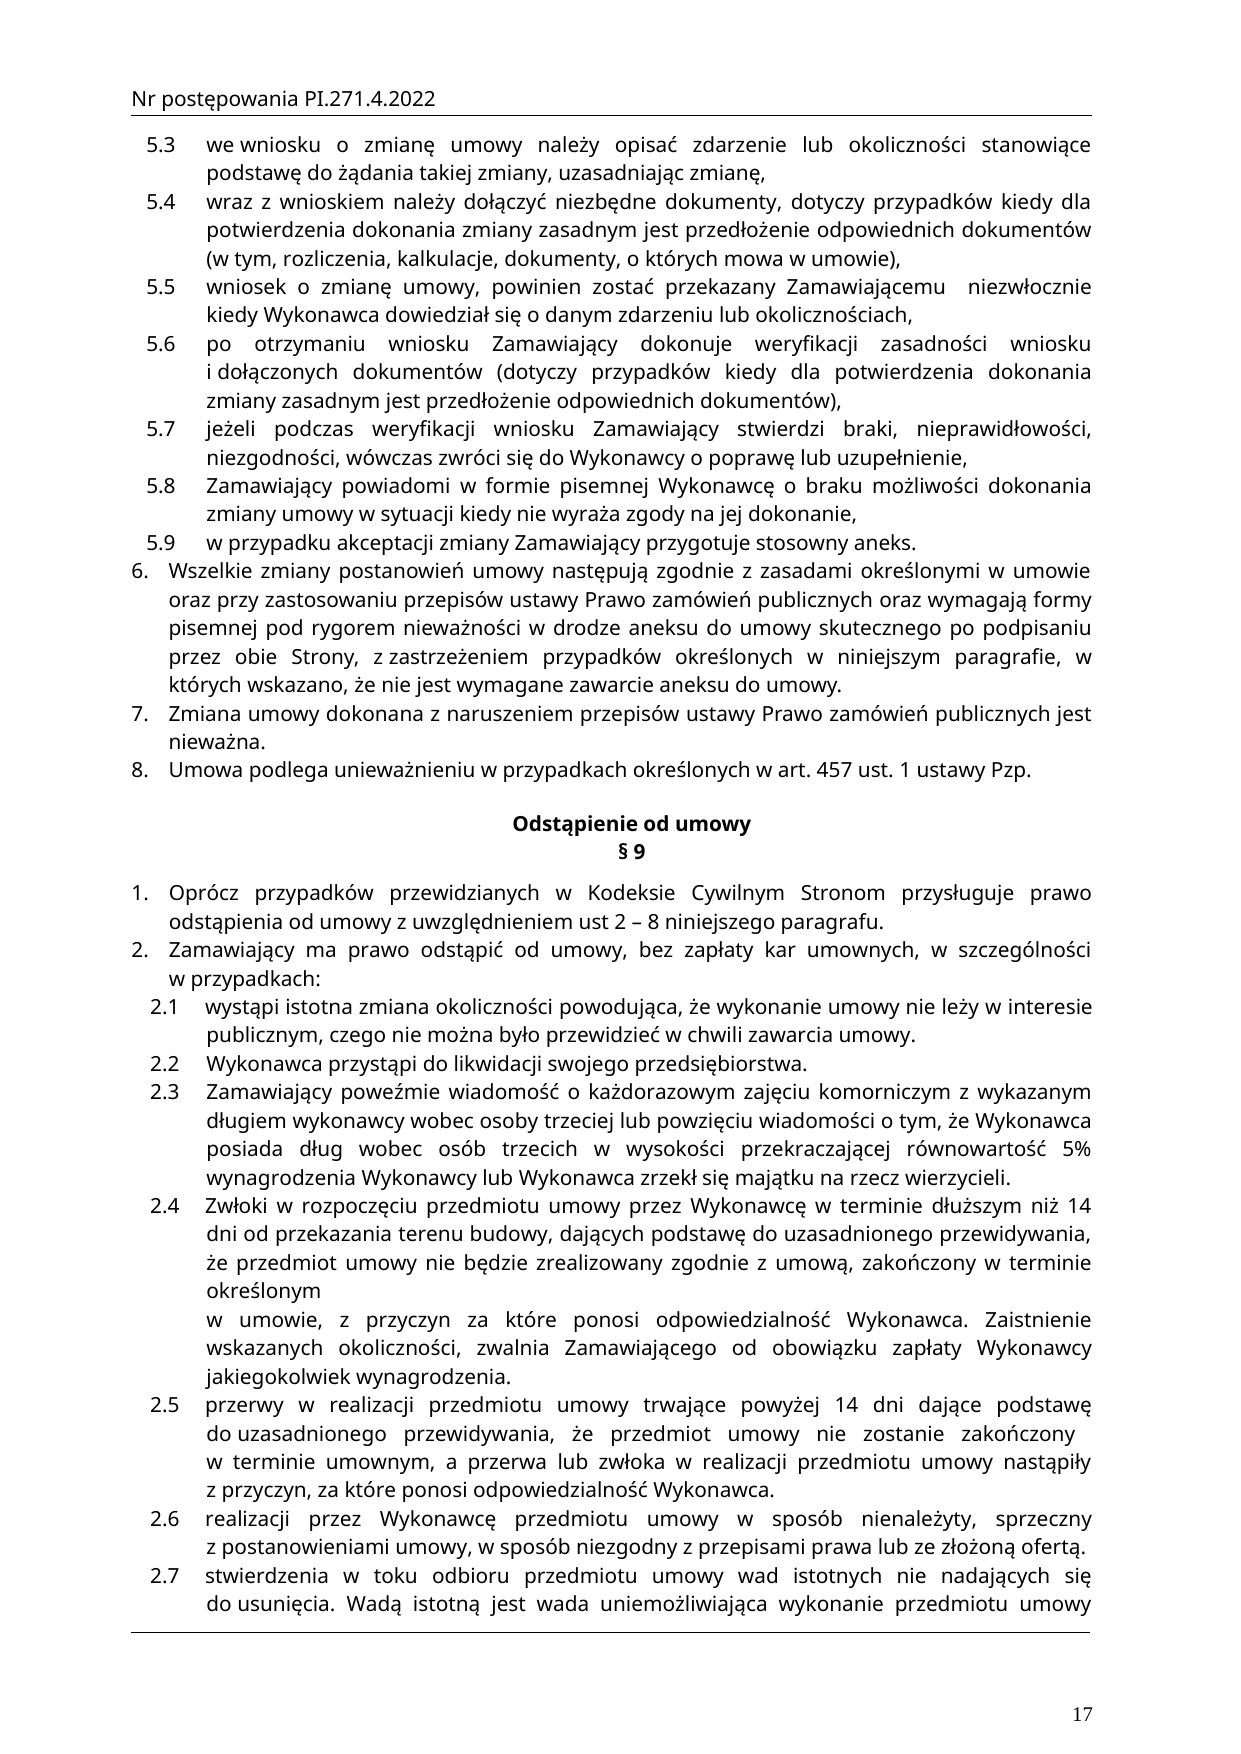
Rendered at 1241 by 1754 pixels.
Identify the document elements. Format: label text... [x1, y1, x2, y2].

list Zwłoki w rozpoczęciu przedmiotu umowy przez Wykonawcę w terminie dłuższym niż 14 dni od przekazania terenu budowy, dających podstawę do uzasadnionego przewidywania, że przedmiot umowy nie będzie zrealizowany zgodnie z umową, zakończony w terminie określonym w umowie, z przyczyn za które ponosi odpowiedzialność Wykonawca. Zaistnienie wskazanych okoliczności, zwalnia Zamawiającego od obowiązku zapłaty Wykonawcy jakiegokolwiek wynagrodzenia. [150, 1191, 1092, 1390]
list jeżeli podczas weryfikacji wniosku Zamawiający stwierdzi braki, nieprawidłowości, niezgodności, wówczas zwróci się do Wykonawcy o poprawę lub uzupełnienie, [146, 414, 1092, 471]
list Umowa podlega unieważnieniu w przypadkach określonych w art. 457 ust. 1 ustawy Pzp. [131, 756, 1092, 784]
list realizacji przez Wykonawcę przedmiotu umowy w sposób nienależyty, sprzeczny z postanowieniami umowy, w sposób niezgodny z przepisami prawa lub ze złożoną ofertą. [150, 1504, 1092, 1561]
list Oprócz przypadków przewidzianych w Kodeksie Cywilnym Stronom przysługuje prawo odstąpienia od umowy z uwzględnieniem ust 2 – 8 niniejszego paragrafu. [131, 878, 1092, 935]
list wniosek o zmianę umowy, powinien zostać przekazany Zamawiającemu niezwłocznie kiedy Wykonawca dowiedział się o danym zdarzeniu lub okolicznościach, [146, 272, 1092, 329]
list Zamawiający poweźmie wiadomość o każdorazowym zajęciu komorniczym z wykazanym długiem wykonawcy wobec osoby trzeciej lub powzięciu wiadomości o tym, że Wykonawca posiada dług wobec osób trzecich w wysokości przekraczającej równowartość 5% wynagrodzenia Wykonawcy lub Wykonawca zrzekł się majątku na rzecz wierzycieli. [150, 1077, 1092, 1191]
list we wniosku o zmianę umowy należy opisać zdarzenie lub okoliczności stanowiące podstawę do żądania takiej zmiany, uzasadniając zmianę, [146, 130, 1092, 187]
list Wykonawca przystąpi do likwidacji swojego przedsiębiorstwa. [150, 1049, 1092, 1077]
list Wszelkie zmiany postanowień umowy następują zgodnie z zasadami określonymi w umowie oraz przy zastosowaniu przepisów ustawy Prawo zamówień publicznych oraz wymagają formy pisemnej pod rygorem nieważności w drodze aneksu do umowy skutecznego po podpisaniu przez obie Strony, z zastrzeżeniem przypadków określonych w niniejszym paragrafie, w których wskazano, że nie jest wymagane zawarcie aneksu do umowy. [131, 556, 1092, 699]
list przerwy w realizacji przedmiotu umowy trwające powyżej 14 dni dające podstawę do uzasadnionego przewidywania, że przedmiot umowy nie zostanie zakończony w terminie umownym, a przerwa lub zwłoka w realizacji przedmiotu umowy nastąpiły z przyczyn, za które ponosi odpowiedzialność Wykonawca. [150, 1390, 1092, 1504]
subtitle Odstąpienie od umowy [171, 809, 1092, 837]
subtitle § 9 [171, 837, 1092, 866]
list po otrzymaniu wniosku Zamawiający dokonuje weryfikacji zasadności wniosku i dołączonych dokumentów (dotyczy przypadków kiedy dla potwierdzenia dokonania zmiany zasadnym jest przedłożenie odpowiednich dokumentów), [146, 329, 1092, 414]
list wraz z wnioskiem należy dołączyć niezbędne dokumenty, dotyczy przypadków kiedy dla potwierdzenia dokonania zmiany zasadnym jest przedłożenie odpowiednich dokumentów (w tym, rozliczenia, kalkulacje, dokumenty, o których mowa w umowie), [146, 187, 1092, 272]
list Zmiana umowy dokonana z naruszeniem przepisów ustawy Prawo zamówień publicznych jest nieważna. [131, 699, 1092, 756]
list w przypadku akceptacji zmiany Zamawiający przygotuje stosowny aneks. [146, 528, 1092, 556]
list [150, 1561, 1092, 1618]
list wystąpi istotna zmiana okoliczności powodująca, że wykonanie umowy nie leży w interesie publicznym, czego nie można było przewidzieć w chwili zawarcia umowy. [150, 992, 1092, 1049]
list Zamawiający ma prawo odstąpić od umowy, bez zapłaty kar umownych, w szczególności w przypadkach: [131, 935, 1092, 992]
list Zamawiający powiadomi w formie pisemnej Wykonawcę o braku możliwości dokonania zmiany umowy w sytuacji kiedy nie wyraża zgody na jej dokonanie, [146, 471, 1092, 528]
